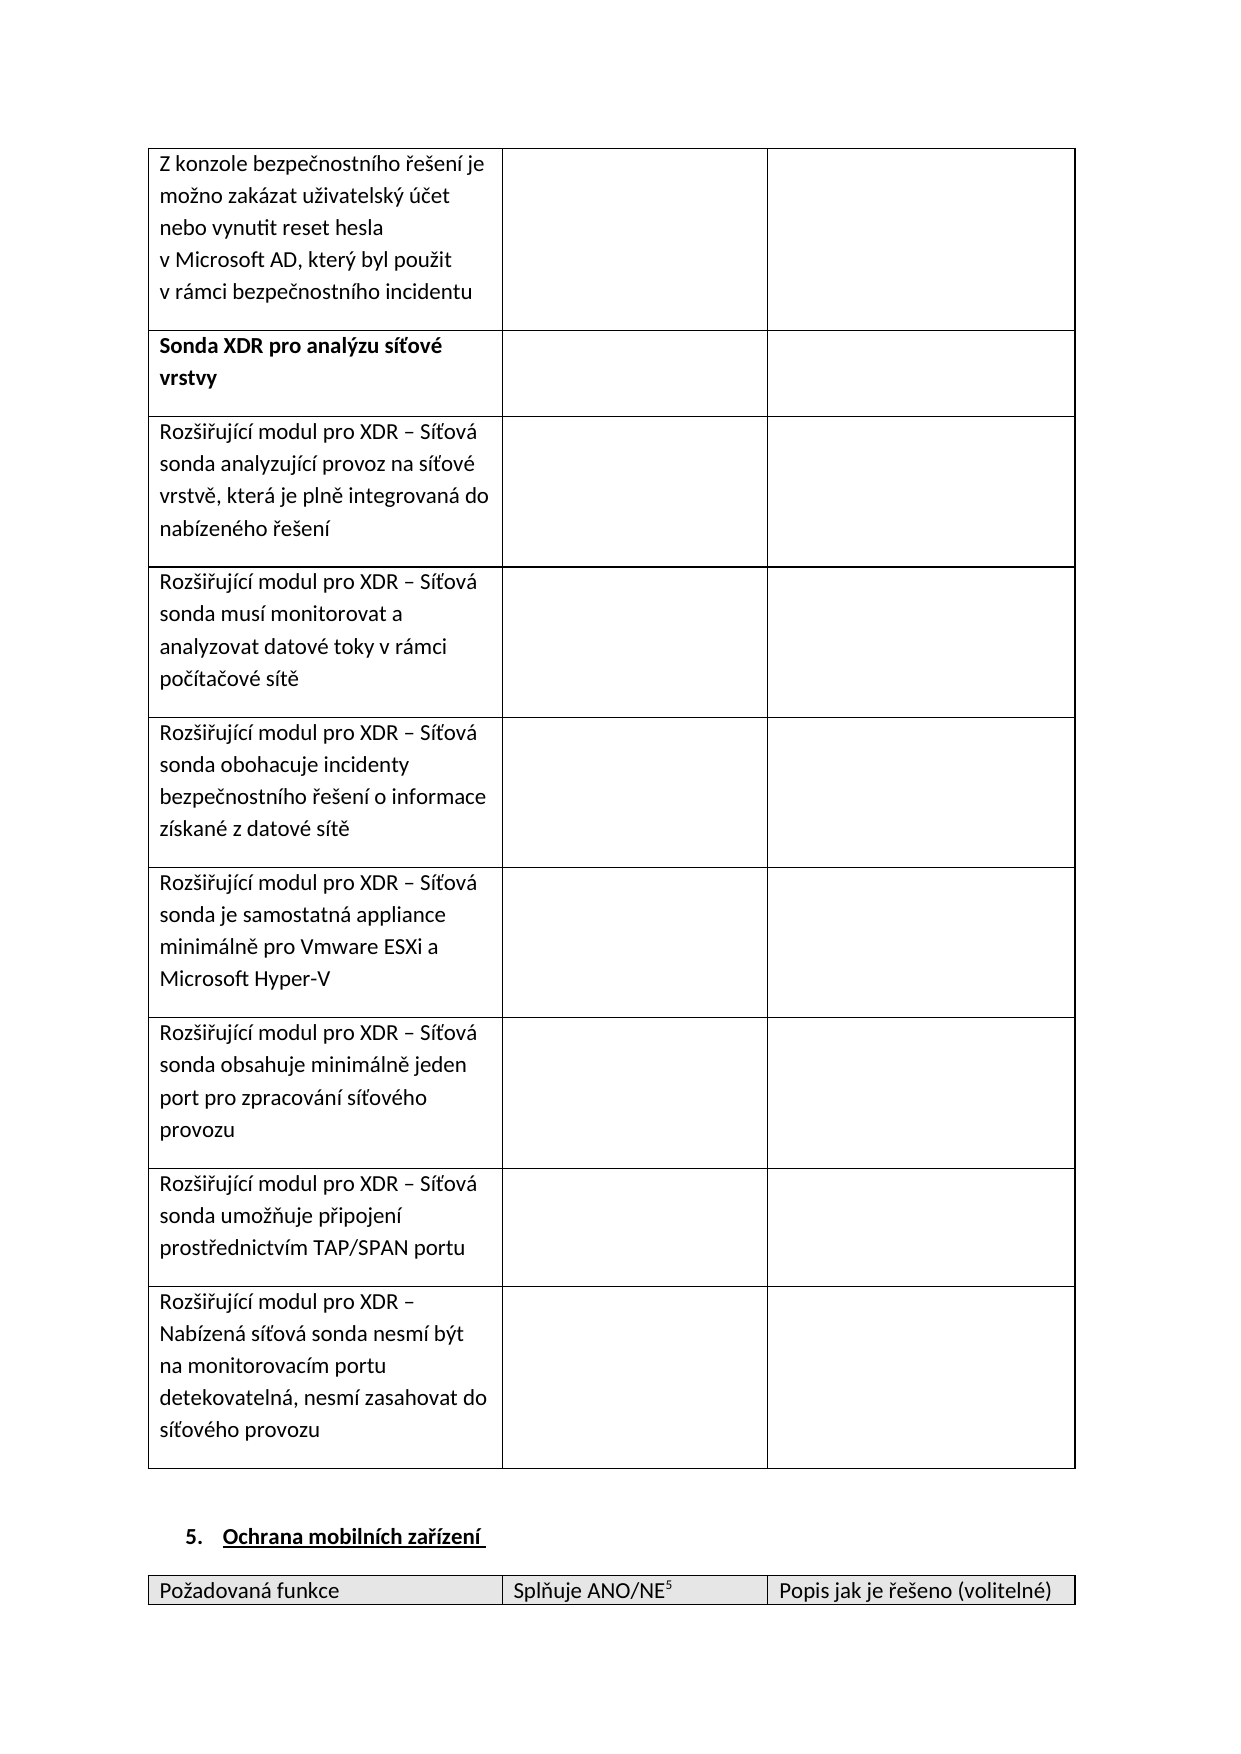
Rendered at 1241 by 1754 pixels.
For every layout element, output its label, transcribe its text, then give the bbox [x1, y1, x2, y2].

table_cell [768, 149, 1074, 330]
table_cell Rozšiřující modul pro XDR – Síťová sonda umožňuje připojení prostřednictvím TAP/SPAN portu [149, 1169, 502, 1286]
table_cell [768, 331, 1074, 416]
table_cell Rozšiřující modul pro XDR – Síťová sonda je samostatná appliance minimálně pro Vmware ESXi a Microsoft Hyper-V [149, 868, 502, 1017]
table_cell Z konzole bezpečnostního řešení je možno zakázat uživatelský účet nebo vynutit reset hesla v Microsoft AD, který byl použit v rámci bezpečnostního incidentu [149, 149, 502, 330]
table_cell [768, 1169, 1074, 1286]
table_header Požadovaná funkce [149, 1576, 502, 1604]
table_cell [503, 1018, 767, 1168]
table_cell [503, 149, 767, 330]
table_cell [768, 1287, 1074, 1468]
table_cell [768, 1018, 1074, 1168]
table_cell [503, 331, 767, 416]
table_cell Rozšiřující modul pro XDR – Nabízená síťová sonda nesmí být na monitorovacím portu detekovatelná, nesmí zasahovat do síťového provozu [149, 1287, 502, 1468]
table_cell Rozšiřující modul pro XDR – Síťová sonda obohacuje incidenty bezpečnostního řešení o informace získané z datové sítě [149, 718, 502, 867]
table_cell Rozšiřující modul pro XDR – Síťová sonda obsahuje minimálně jeden port pro zpracování síťového provozu [149, 1018, 502, 1168]
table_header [768, 1576, 1074, 1604]
table_cell Rozšiřující modul pro XDR – Síťová sonda musí monitorovat a analyzovat datové toky v rámci počítačové sítě [149, 568, 502, 717]
list Ochrana mobilních zařízení [185, 1522, 1093, 1550]
table_cell [768, 417, 1074, 566]
table_cell [503, 1169, 767, 1286]
table_cell Rozšiřující modul pro XDR – Síťová sonda analyzující provoz na síťové vrstvě, která je plně integrovaná do nabízeného řešení [149, 417, 502, 566]
table_cell [768, 718, 1074, 867]
table_cell [503, 417, 767, 566]
table_cell [503, 718, 767, 867]
table_cell Sonda XDR pro analýzu síťové vrstvy [149, 331, 502, 416]
table_cell [503, 1287, 767, 1468]
table_cell [768, 568, 1074, 717]
table_cell [768, 868, 1074, 1017]
table_cell [503, 568, 767, 717]
table_cell [503, 868, 767, 1017]
table_header Splňuje ANO/NE [503, 1576, 767, 1604]
